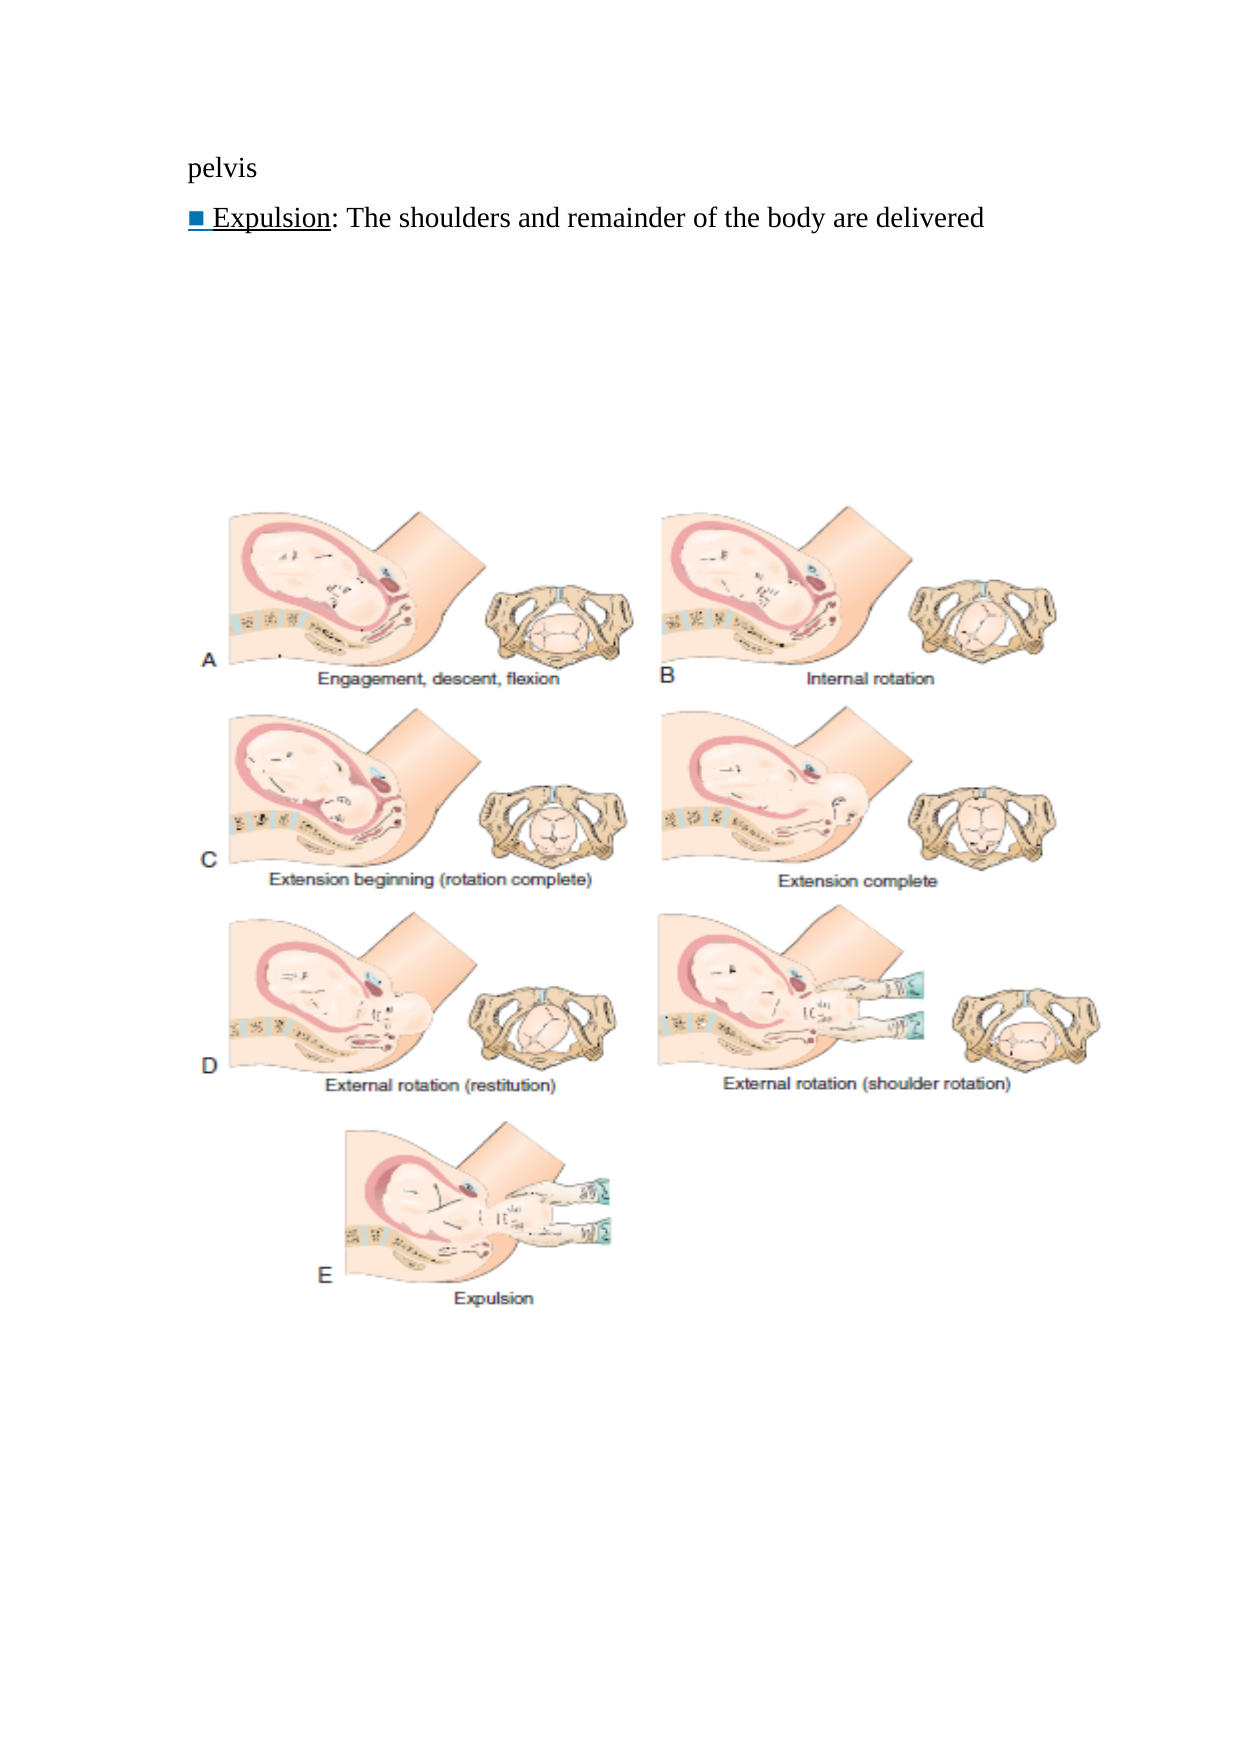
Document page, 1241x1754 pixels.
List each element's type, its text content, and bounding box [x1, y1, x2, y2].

text ■ Expulsion: The shoulders and remainder of the body are delivered [187, 200, 1053, 234]
picture [145, 471, 1103, 1317]
text pelvis [187, 150, 1053, 183]
